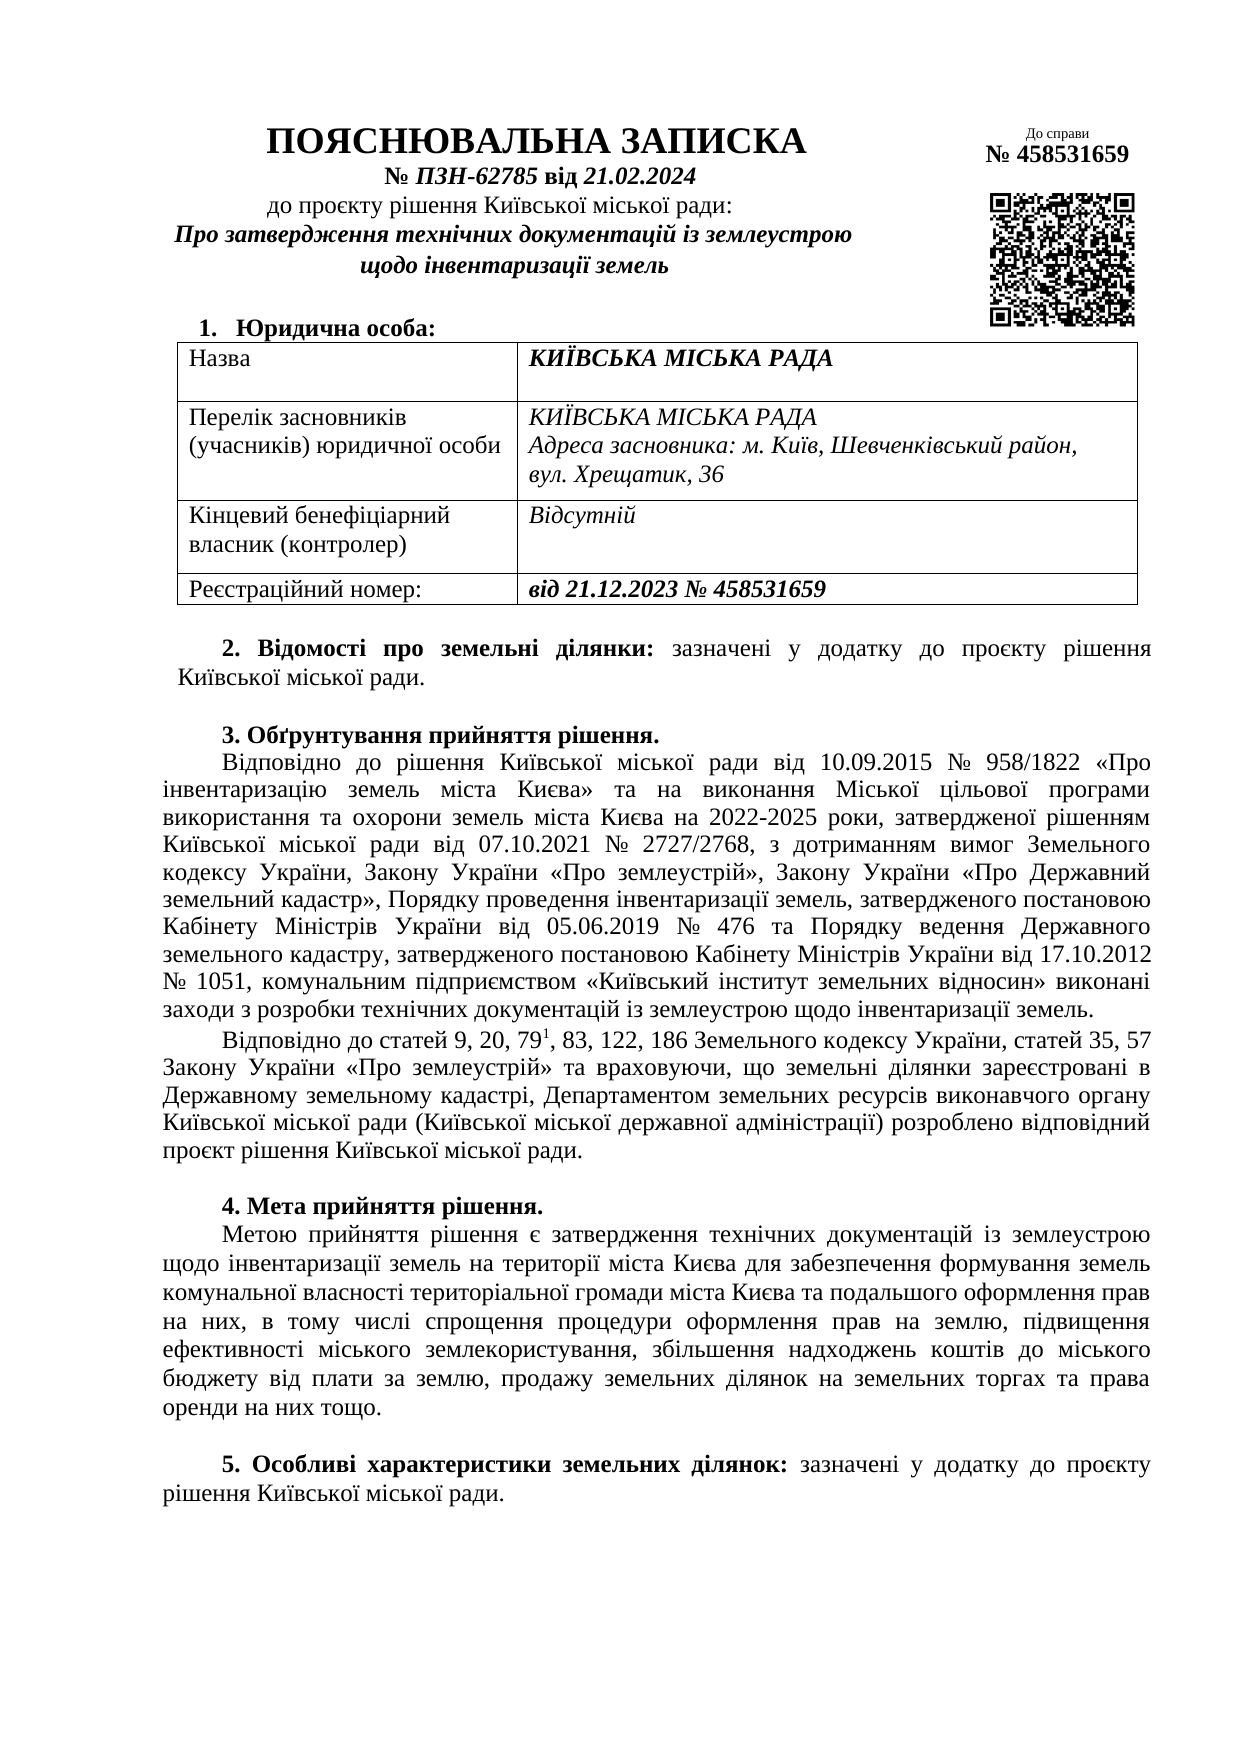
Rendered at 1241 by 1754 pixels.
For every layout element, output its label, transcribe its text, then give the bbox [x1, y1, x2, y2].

text 5. Особливі характеристики земельних ділянок: зазначені у додатку до проєкту рішення Київської міської ради. [162, 1449, 1152, 1507]
table_cell Кінцевий бенефіціарний власник (контролер) [178, 501, 517, 573]
table_cell Відсутній [518, 501, 1137, 573]
text № ПЗН-62785 від 21.02.2024 [384, 161, 1152, 190]
table_cell КИЇВСЬКА МІСЬКА РАДА Адреса засновника: м. Київ, Шевченківський район, вул. Хрещатик, 36 [518, 402, 1137, 499]
text 2. Відомості про земельні ділянки: зазначені у додатку до проєкту рішення Київської міської ради. [177, 633, 1152, 691]
text 3. Обґрунтування прийняття рішення. [162, 720, 1152, 748]
text Відповідно до рішення Київської міської ради від 10.09.2015 № 958/1822 «Про інвентаризацію земель міста Києва» та на виконання Міської цільової програми використання та охорони земель міста Києва на 2022-2025 роки, затвердженої рішенням Київської міської ради від 07.10.2021 № 2727/2768, з дотриманням вимог Земельного кодексу України, Закону України «Про землеустрій», Закону України «Про Державний земельний кадастр», Порядку проведення інвентаризації земель, затвердженого постановою Кабінету Міністрів України від 05.06.2019 № 476 та Порядку ведення Державного земельного кадастру, затвердженого постановою Кабінету Міністрів України від 17.10.2012 № 1051, комунальним підприємством «Київський інститут земельних відносин» виконані заходи з розробки технічних документацій із землеустрою щодо інвентаризації земель. [162, 748, 1152, 1022]
text Про затвердження технічних документацій із землеустрою щодо інвентаризації земель [162, 219, 866, 279]
table_cell Реєстраційний номер: [178, 574, 517, 604]
text Відповідно до статей 9, 20, 791, 83, 122, 186 Земельного кодексу України, статей 35, 57 Закону України «Про землеустрій» та враховуючи, що земельні ділянки зареєстровані в Державному земельному кадастрі, Департаментом земельних ресурсів виконавчого органу Київської міської ради (Київської міської державної адміністрації) розроблено відповідний проєкт рішення Київської міської ради. [162, 1027, 1152, 1163]
text 4. Мета прийняття рішення. [162, 1191, 1152, 1219]
table_cell Перелік засновників (учасників) юридичної особи [178, 402, 517, 499]
text Метою прийняття рішення є затвердження технічних документацій із землеустрою щодо інвентаризації земель на території міста Києва для забезпечення формування земель комунальної власності територіальної громади міста Києва та подальшого оформлення прав на них, в тому числі спрощення процедури оформлення прав на землю, підвищення ефективності міського землекористування, збільшення надходжень коштів до міського бюджету від плати за землю, продажу земельних ділянок на земельних торгах та права оренди на них тощо. [162, 1219, 1152, 1421]
table_header Назва [178, 343, 517, 401]
table_header КИЇВСЬКА МІСЬКА РАДА [518, 343, 1137, 401]
picture [978, 190, 1146, 313]
table_cell від 21.12.2023 № 458531659 [518, 574, 1137, 604]
list Юридична особа: [198, 313, 1152, 342]
text до проєкту рішення Київської міської ради: [251, 190, 748, 219]
text ПОЯСНЮВАЛЬНА ЗАПИСКА [162, 118, 911, 161]
